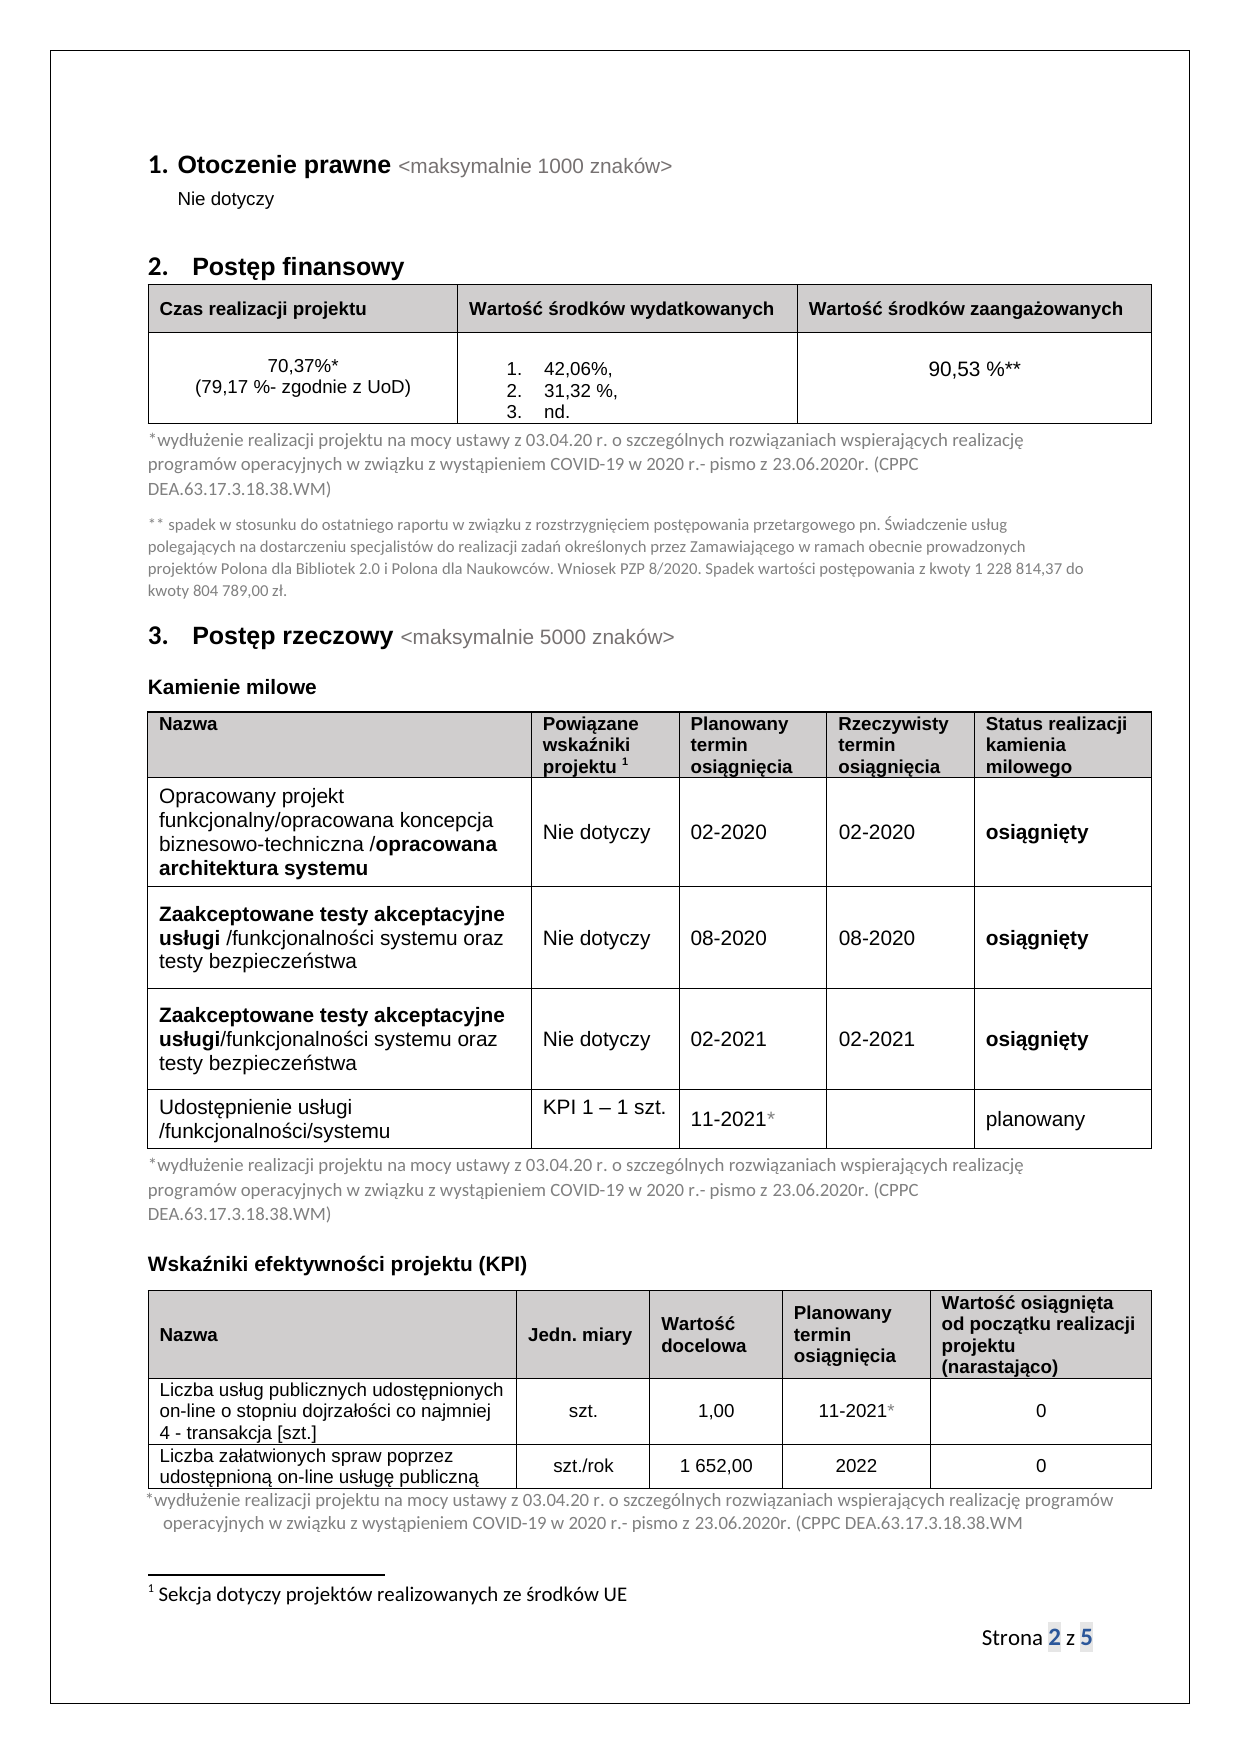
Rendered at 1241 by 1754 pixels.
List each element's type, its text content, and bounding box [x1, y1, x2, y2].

table_cell 0 [931, 1445, 1151, 1488]
table_cell osiągnięty [975, 887, 1151, 988]
table_header Planowany termin osiągnięcia [680, 713, 826, 777]
table_header Planowany termin osiągnięcia [783, 1291, 930, 1378]
table_cell Liczba załatwionych spraw poprzez udostępnioną on-line usługę publiczną [149, 1445, 516, 1488]
table_header Wartość środków zaangażowanych [798, 285, 1151, 332]
table_cell osiągnięty [975, 778, 1151, 886]
table_header Nazwa [148, 713, 531, 777]
table_cell Liczba usług publicznych udostępnionych on-line o stopniu dojrzałości co najmniej 4 - transakcja [szt.] [149, 1379, 516, 1443]
table_header Wartość osiągnięta od początku realizacji projektu (narastająco) [931, 1291, 1151, 1378]
table_cell 11-2021* [783, 1379, 930, 1443]
table_cell [827, 1090, 974, 1148]
subtitle Otoczenie prawne <maksymalnie 1000 znaków> [148, 147, 1063, 181]
text Wskaźniki efektywności projektu (KPI) [148, 1252, 1093, 1276]
subtitle Postęp rzeczowy <maksymalnie 5000 znaków> [148, 618, 1093, 652]
table_header Wartość środków wydatkowanych [458, 285, 797, 332]
table_cell 0 [931, 1379, 1151, 1443]
text ** spadek w stosunku do ostatniego raportu w związku z rozstrzygnięciem postępowania przetargowego pn. Świadczenie usług polegających na dostarczeniu specjalistów do realizacji zadań określonych przez Zamawiającego w ramach obecnie prowadzonych projektów Polona dla Bibliotek 2.0 i Polona dla Naukowców. Wniosek PZP 8/2020. Spadek wartości postępowania z kwoty 1 228 814,37 do kwoty 804 789,00 zł. [148, 514, 1093, 600]
table_header Status realizacji kamienia milowego [975, 713, 1151, 777]
table_cell Nie dotyczy [532, 989, 679, 1089]
table_cell 1,00 [650, 1379, 782, 1443]
table_cell 2022 [783, 1445, 930, 1488]
table_header Wartość docelowa [650, 1291, 782, 1378]
table_cell osiągnięty [975, 989, 1151, 1089]
table_cell Zaakceptowane testy akceptacyjne usługi/funkcjonalności systemu oraz testy bezpieczeństwa [148, 989, 531, 1089]
table_header Nazwa [149, 1291, 516, 1378]
text Kamienie milowe [148, 675, 1093, 699]
subtitle Postęp finansowy [148, 249, 1093, 282]
table_cell 02-2021 [827, 989, 974, 1089]
table_header Jedn. miary [517, 1291, 649, 1378]
table_cell 08-2020 [827, 887, 974, 988]
table_cell planowany [975, 1090, 1151, 1148]
table_cell szt. [517, 1379, 649, 1443]
table_cell Zaakceptowane testy akceptacyjne usługi /funkcjonalności systemu oraz testy bezpieczeństwa [148, 887, 531, 988]
table_cell 02-2020 [680, 778, 826, 886]
subtitle Nie dotyczy [148, 187, 1093, 209]
table_cell 70,37%* (79,17 %- zgodnie z UoD) [149, 333, 457, 423]
table_cell 1 652,00 [650, 1445, 782, 1488]
table_cell Opracowany projekt funkcjonalny/opracowana koncepcja biznesowo-techniczna /opracowana architektura systemu [148, 778, 531, 886]
table_cell 08-2020 [680, 887, 826, 988]
table_cell 11-2021* [680, 1090, 826, 1148]
table_cell Nie dotyczy [532, 778, 679, 886]
table_cell KPI 1 – 1 szt. [532, 1090, 679, 1148]
table_cell Udostępnienie usługi /funkcjonalności/systemu [148, 1090, 531, 1148]
subtitle *wydłużenie realizacji projektu na mocy ustawy z 03.04.20 r. o szczególnych rozwiązaniach wspierających realizację programów operacyjnych w związku z wystąpieniem COVID-19 w 2020 r.- pismo z 23.06.2020r. (CPPC DEA.63.17.3.18.38.WM) [148, 1153, 1093, 1225]
table_cell 02-2021 [680, 989, 826, 1089]
subtitle *wydłużenie realizacji projektu na mocy ustawy z 03.04.20 r. o szczególnych rozwiązaniach wspierających realizację programów operacyjnych w związku z wystąpieniem COVID-19 w 2020 r.- pismo z 23.06.2020r. (CPPC DEA.63.17.3.18.38.WM) [148, 428, 1093, 500]
table_header Powiązane wskaźniki projektu [532, 713, 679, 777]
table_cell 02-2020 [827, 778, 974, 886]
table_cell *wydłużenie realizacji projektu na mocy ustawy z 03.04.20 r. o szczególnych rozwiązaniach wspierających realizację programów operacyjnych w związku z wystąpieniem COVID-19 w 2020 r.- pismo z 23.06.2020r. (CPPC DEA.63.17.3.18.38.WM [148, 1489, 1152, 1534]
table_header Czas realizacji projektu [149, 285, 457, 332]
table_cell 90,53 %** [798, 333, 1151, 423]
table_cell 42,06%, 31,32 %, nd. [458, 333, 797, 423]
table_header Rzeczywisty termin osiągnięcia [827, 713, 974, 777]
table_cell Nie dotyczy [532, 887, 679, 988]
table_cell szt./rok [517, 1445, 649, 1488]
